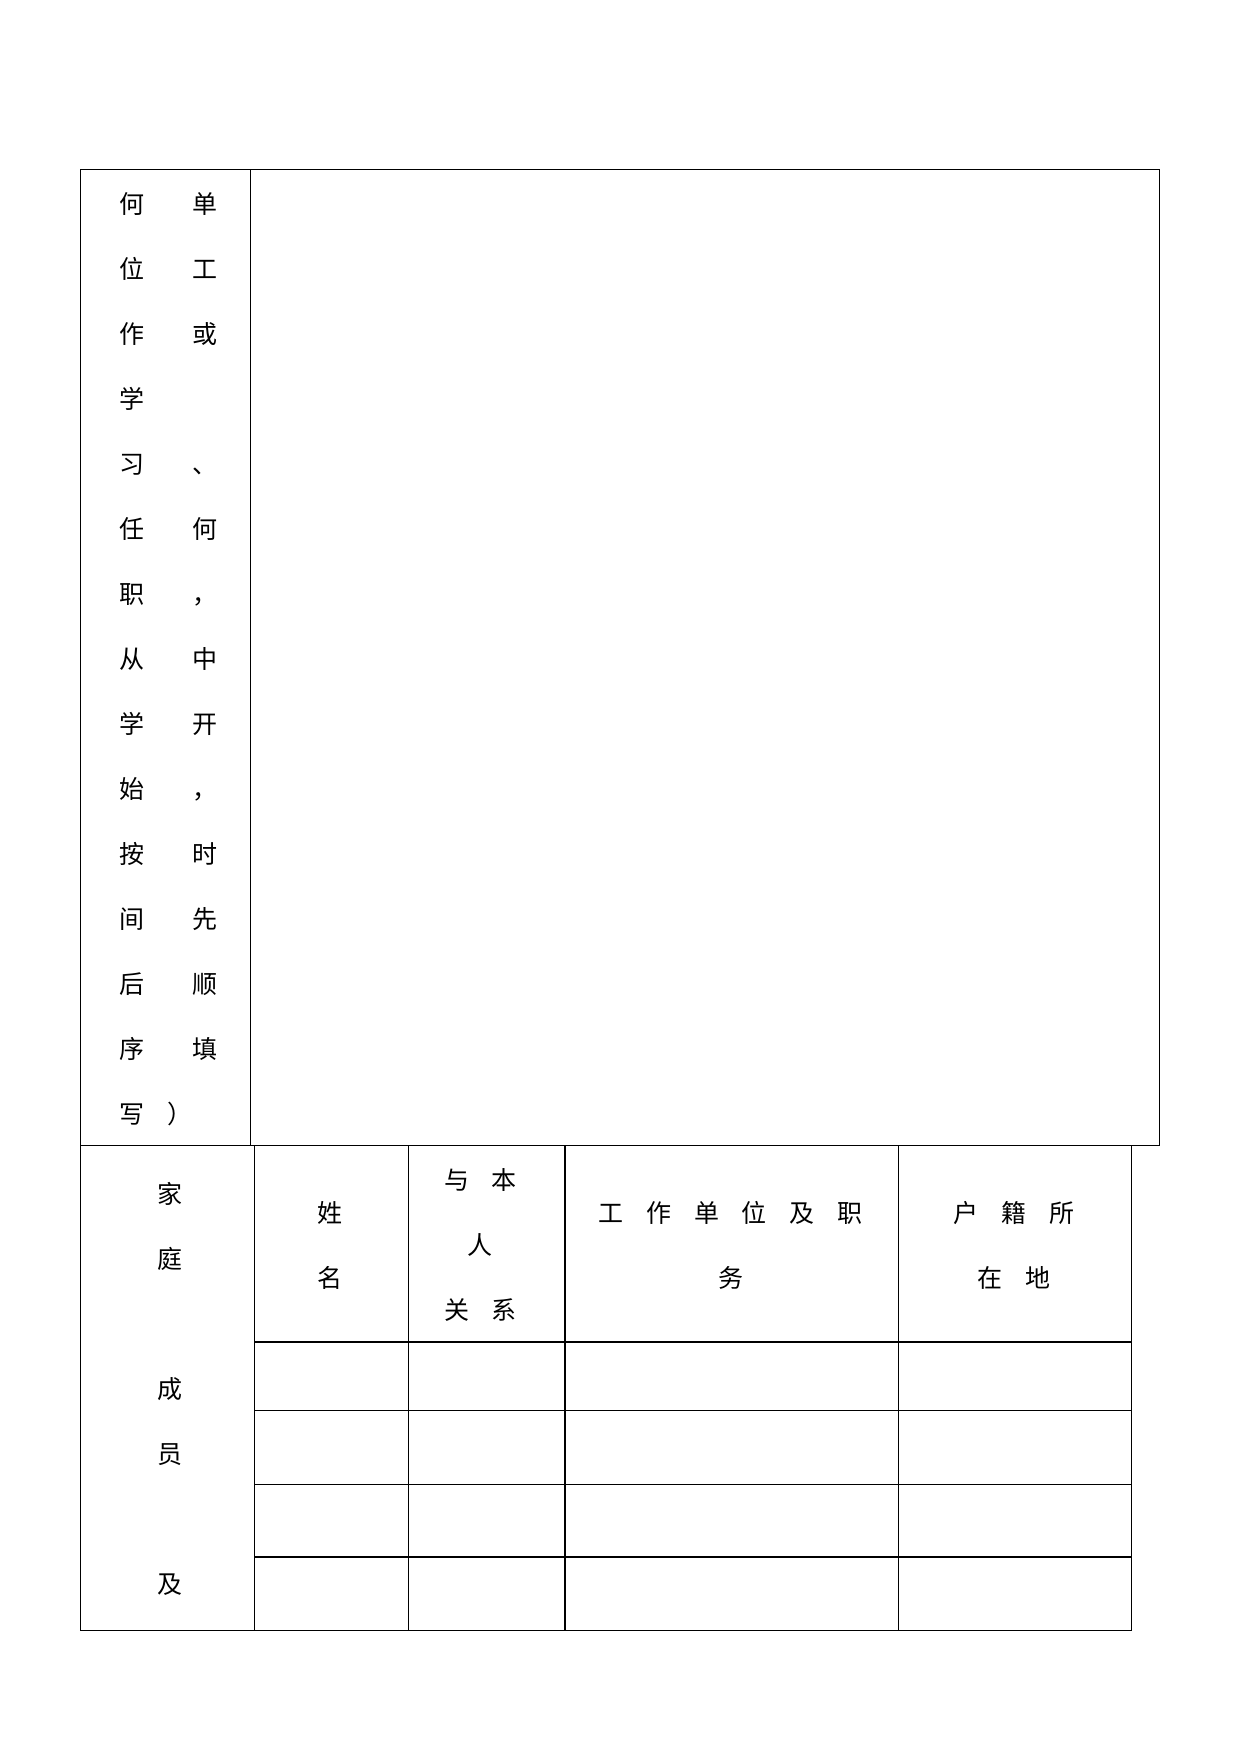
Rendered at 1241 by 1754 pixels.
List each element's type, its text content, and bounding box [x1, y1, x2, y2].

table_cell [81, 170, 250, 1145]
table_cell 工作单位及职务 [566, 1146, 898, 1341]
table_cell [899, 1558, 1131, 1630]
table_cell [566, 1558, 898, 1630]
table_cell [409, 1411, 564, 1484]
table_cell 与本人 关系 [409, 1146, 564, 1341]
table_cell [899, 1343, 1131, 1410]
table_cell [409, 1343, 564, 1410]
table_cell 家 庭 成 员 及 主 要 社 会 关 系 [81, 1146, 254, 1630]
table_cell [566, 1485, 898, 1556]
table_cell [566, 1343, 898, 1410]
table_cell [566, 1411, 898, 1484]
table_cell [899, 1485, 1131, 1556]
table_cell [409, 1485, 564, 1556]
table_cell [409, 1558, 564, 1630]
table_cell [899, 1411, 1131, 1484]
table_cell [255, 1411, 408, 1484]
table_cell [255, 1558, 408, 1630]
table_cell [255, 1485, 408, 1556]
table_cell 户籍所在地 [899, 1146, 1131, 1341]
table_cell 姓 名 [255, 1146, 408, 1341]
table_cell [255, 1343, 408, 1410]
table_cell [251, 170, 1159, 1145]
